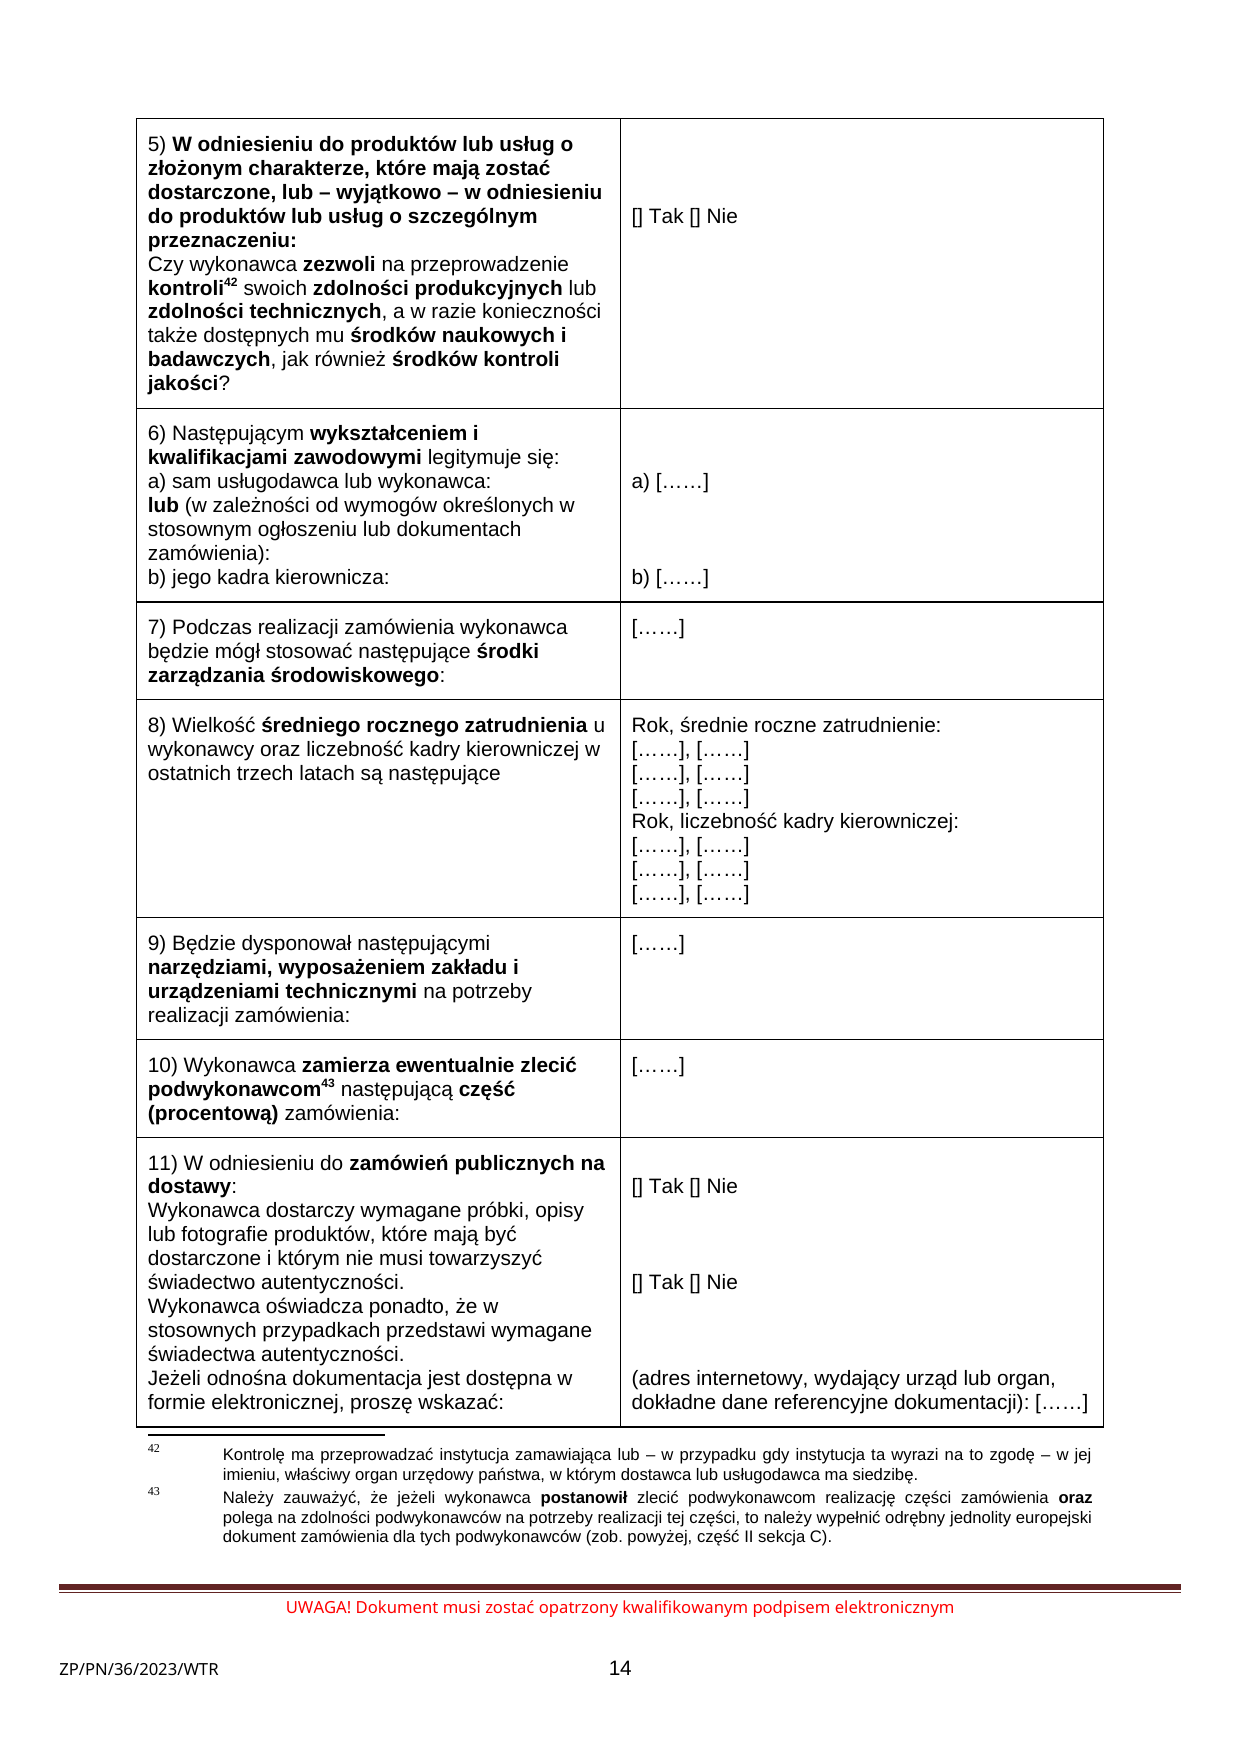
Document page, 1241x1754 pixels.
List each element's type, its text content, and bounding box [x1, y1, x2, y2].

table_cell [……] [621, 1040, 1103, 1137]
table_cell a) [……] b) [……] [621, 409, 1103, 601]
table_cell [621, 1138, 1103, 1426]
table_cell [] Tak [] Nie [621, 119, 1103, 408]
table_cell 9) Będzie dysponował następującymi narzędziami, wyposażeniem zakładu i urządzeniami technicznymi na potrzeby realizacji zamówienia: [137, 918, 620, 1039]
table_cell 7) Podczas realizacji zamówienia wykonawca będzie mógł stosować następujące środki zarządzania środowiskowego: [137, 603, 620, 699]
table_cell 8) Wielkość średniego rocznego zatrudnienia u wykonawcy oraz liczebność kadry kierowniczej w ostatnich trzech latach są następujące [137, 700, 620, 917]
table_cell [……] [621, 918, 1103, 1039]
table_cell [……] [621, 603, 1103, 699]
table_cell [137, 1138, 620, 1426]
table_cell 6) Następującym wykształceniem i kwalifikacjami zawodowymi legitymuje się: a) sam usługodawca lub wykonawca: lub (w zależności od wymogów określonych w stosownym ogłoszeniu lub dokumentach zamówienia): b) jego kadra kierownicza: [137, 409, 620, 601]
table_cell Rok, średnie roczne zatrudnienie: [……], [……] [……], [……] [……], [……] Rok, liczebność kadry kierowniczej: [……], [……] [……], [……] [……], [……] [621, 700, 1103, 917]
table_cell 5) W odniesieniu do produktów lub usług o złożonym charakterze, które mają zostać dostarczone, lub – wyjątkowo – w odniesieniu do produktów lub usług o szczególnym przeznaczeniu: Czy wykonawca zezwoli na przeprowadzenie kontroli swoich zdolności produkcyjnych lub zdolności technicznych, a w razie konieczności także dostępnych mu środków naukowych i badawczych, jak również środków kontroli jakości? [137, 119, 620, 408]
table_cell 10) Wykonawca zamierza ewentualnie zlecić podwykonawcom następującą część (procentową) zamówienia: [137, 1040, 620, 1137]
